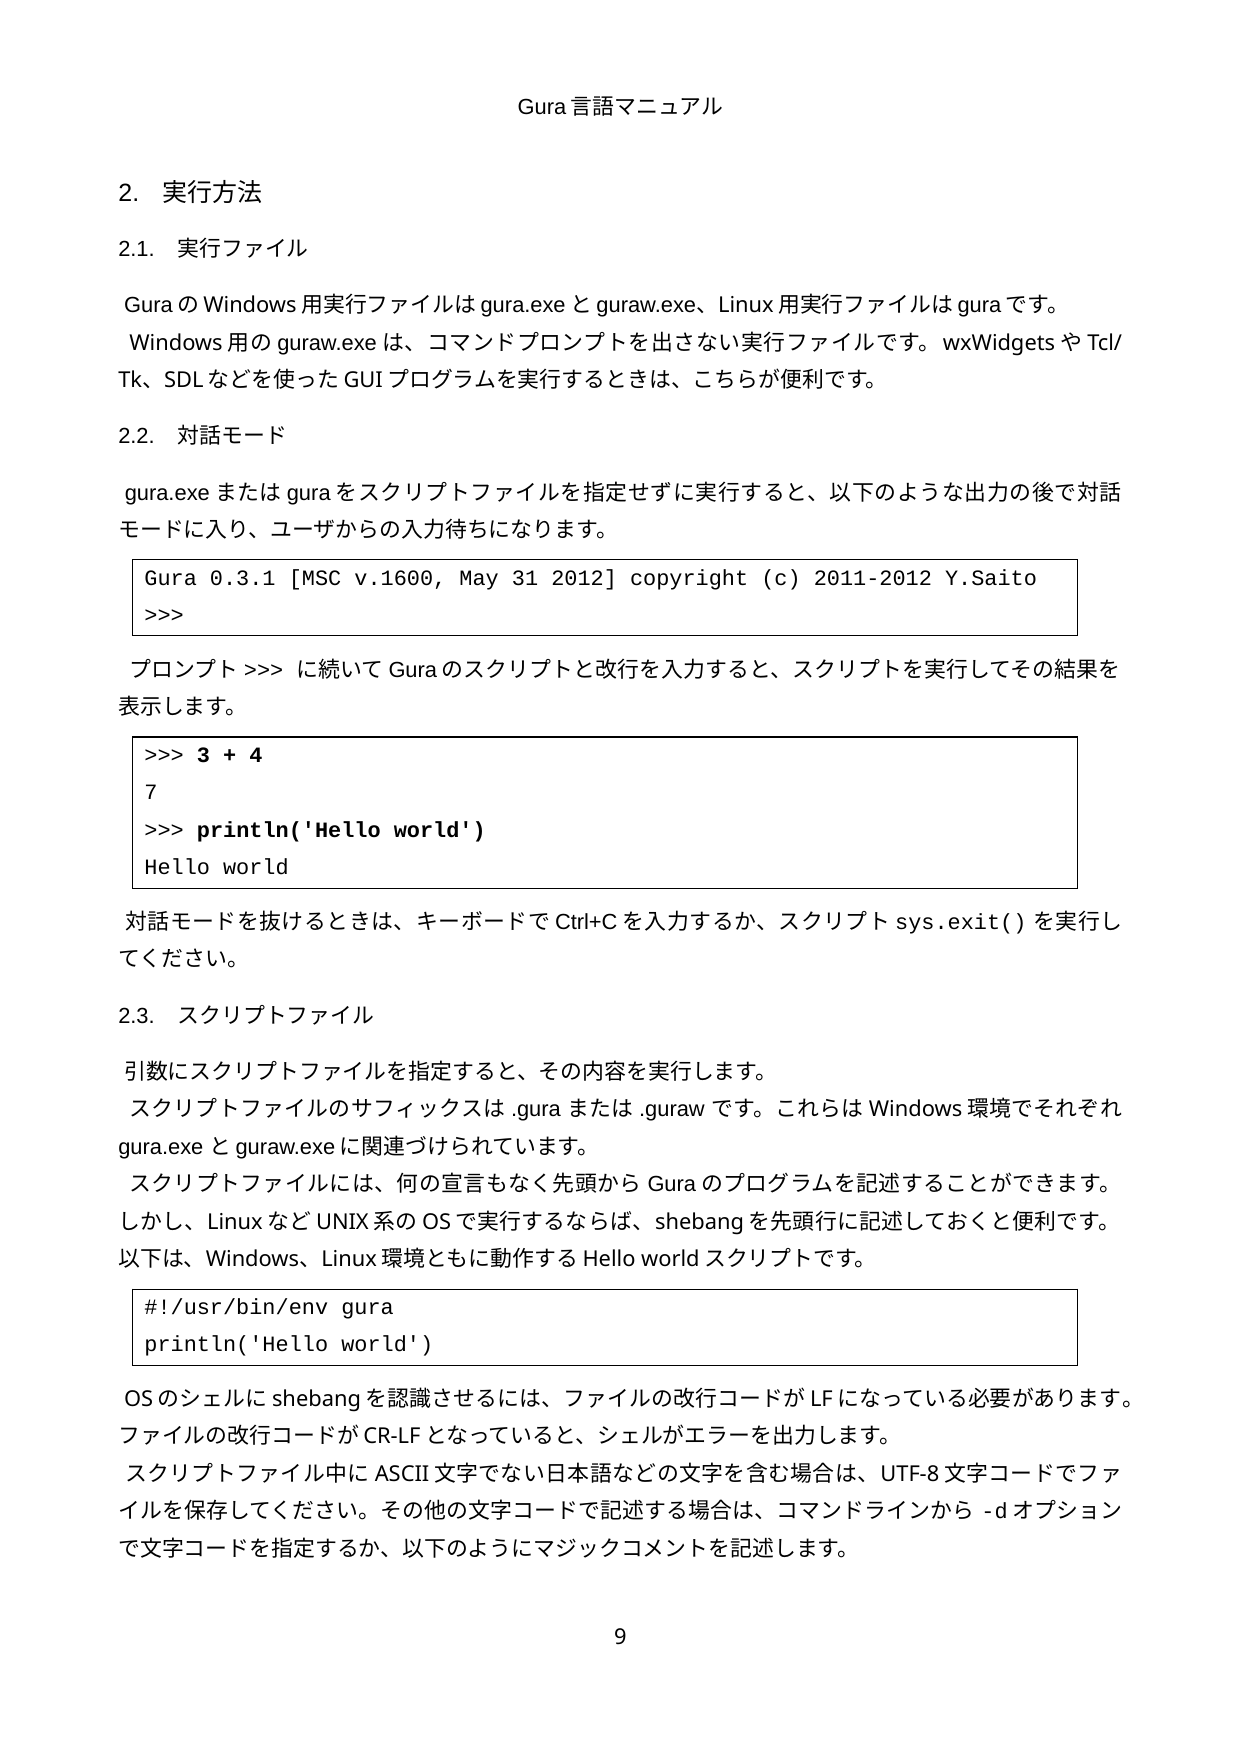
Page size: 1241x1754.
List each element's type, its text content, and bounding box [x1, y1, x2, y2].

subtitle スクリプトファイル [118, 995, 1122, 1032]
table_header Gura 0.3.1 [MSC v.1600, May 31 2012] copyright (c) 2011-2012 Y.Saito >>> [133, 560, 1077, 635]
text スクリプトファイルのサフィックスは .gura または .guraw です。これらはWindows環境でそれぞれgura.exe とguraw.exeに関連づけられています。 [118, 1088, 1122, 1163]
text Windows用のguraw.exeは、コマンドプロンプトを出さない実行ファイルです。wxWidgetsやTcl/Tk、SDLなどを使ったGUIプログラムを実行するときは、こちらが便利です。 [118, 322, 1122, 397]
table_header >>> 3 + 4 7 >>> println('Hello world') Hello world [133, 738, 1077, 887]
text 引数にスクリプトファイルを指定すると、その内容を実行します。 [118, 1051, 1122, 1088]
text GuraのWindows用実行ファイルはgura.exeとguraw.exe、Linux用実行ファイルはguraです。 [118, 284, 1122, 322]
text プロンプト >>> に続いてGuraのスクリプトと改行を入力すると、スクリプトを実行してその結果を表示します。 [118, 649, 1122, 724]
text OSのシェルにshebangを認識させるには、ファイルの改行コードがLFになっている必要があります。ファイルの改行コードがCR-LFとなっていると、シェルがエラーを出力します。 [118, 1378, 1122, 1453]
text 対話モードを抜けるときは、キーボードでCtrl+Cを入力するか、スクリプトsys.exit() を実行してください。 [118, 901, 1122, 976]
table_header #!/usr/bin/env gura println('Hello world') [133, 1290, 1077, 1364]
subtitle 対話モード [118, 416, 1122, 453]
text スクリプトファイルには、何の宣言もなく先頭からGuraのプログラムを記述することができます。しかし、LinuxなどUNIX系のOSで実行するならば、shebangを先頭行に記述しておくと便利です。以下は、Windows、Linux環境ともに動作するHello worldスクリプトです。 [118, 1163, 1122, 1276]
subtitle 実行方法 [118, 172, 1122, 209]
subtitle 実行ファイル [118, 228, 1122, 266]
text gura.exeまたはguraをスクリプトファイルを指定せずに実行すると、以下のような出力の後で対話モードに入り、ユーザからの入力待ちになります。 [118, 472, 1122, 547]
text スクリプトファイル中にASCII文字でない日本語などの文字を含む場合は、UTF-8文字コードでファイルを保存してください。その他の文字コードで記述する場合は、コマンドラインから -dオプションで文字コードを指定するか、以下のようにマジックコメントを記述します。 [118, 1453, 1122, 1566]
